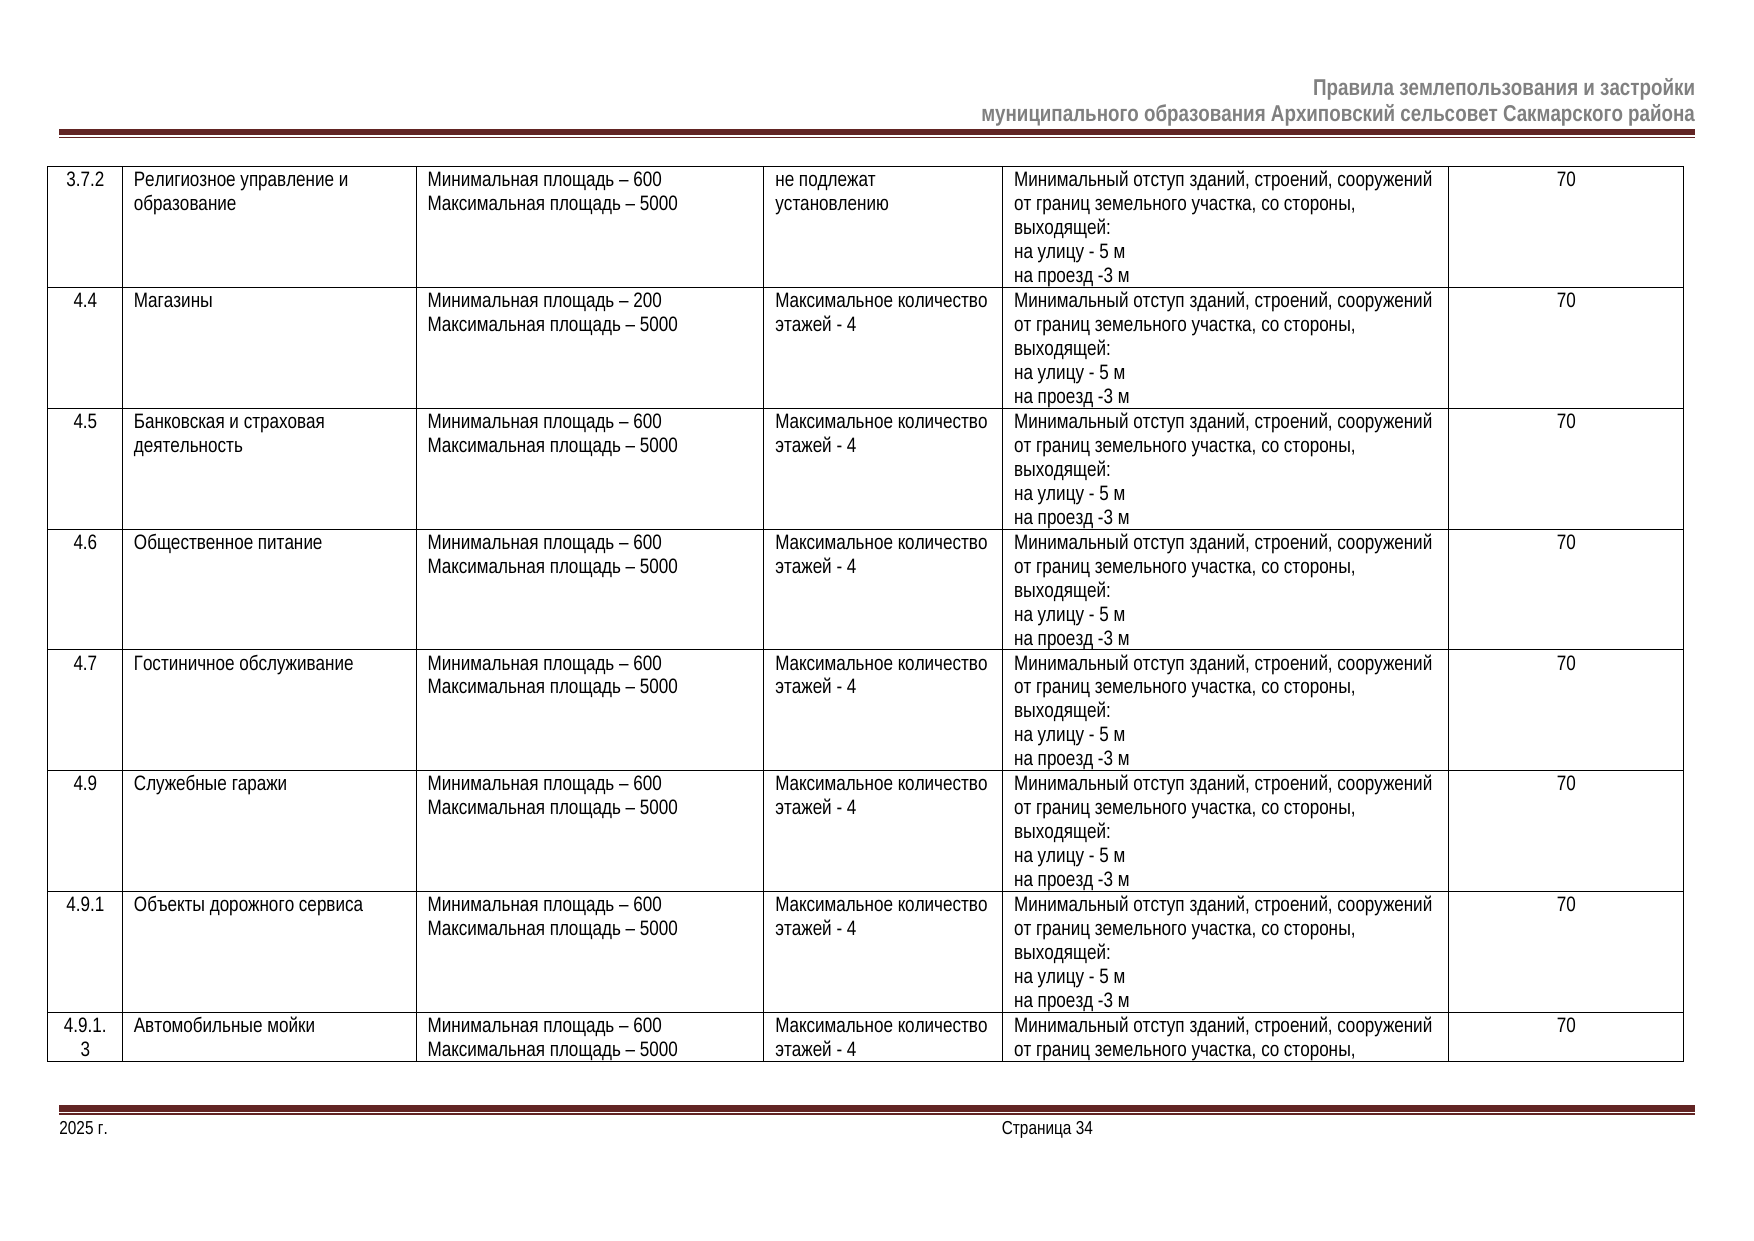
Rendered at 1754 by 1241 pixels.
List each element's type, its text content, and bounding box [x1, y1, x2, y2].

table_cell 4.4 [48, 288, 122, 408]
table_cell Минимальный отступ зданий, строений, сооружений от границ земельного участка, со стороны, выходящей: на улицу - 5 м на проезд -3 м [1003, 771, 1448, 891]
table_cell 3.7.2 [48, 167, 122, 287]
table_cell 70 [1449, 530, 1683, 649]
table_cell Автомобильные мойки [123, 1013, 416, 1061]
table_cell Минимальный отступ зданий, строений, сооружений от границ земельного участка, со стороны, выходящей: на улицу - 5 м на проезд -3 м [1003, 409, 1448, 528]
table_cell Минимальная площадь – 600 Максимальная площадь – 5000 [417, 892, 763, 1012]
table_cell Максимальное количество этажей - 4 [764, 650, 1002, 770]
table_cell Гостиничное обслуживание [123, 650, 416, 770]
table_cell Магазины [123, 288, 416, 408]
table_cell Объекты дорожного сервиса [123, 892, 416, 1012]
table_cell 4.9.1 [48, 892, 122, 1012]
table_cell 70 [1449, 892, 1683, 1012]
table_cell Минимальная площадь – 600 Максимальная площадь – 5000 [417, 530, 763, 649]
table_cell 4.7 [48, 650, 122, 770]
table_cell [1003, 167, 1448, 287]
table_cell 70 [1449, 288, 1683, 408]
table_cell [764, 1013, 1002, 1061]
table_cell Банковская и страховая деятельность [123, 409, 416, 528]
table_cell Минимальная площадь – 600 Максимальная площадь – 5000 [417, 650, 763, 770]
table_cell Религиозное управление и образование [123, 167, 416, 287]
table_cell Минимальная площадь – 200 Максимальная площадь – 5000 [417, 288, 763, 408]
table_cell Максимальное количество этажей - 4 [764, 409, 1002, 528]
table_cell 4.9.1.3 [48, 1013, 122, 1061]
table_cell Максимальное количество этажей - 4 [764, 288, 1002, 408]
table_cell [417, 1013, 763, 1061]
table_cell Минимальный отступ зданий, строений, сооружений от границ земельного участка, со стороны, выходящей: на улицу - 5 м на проезд -3 м [1003, 892, 1448, 1012]
table_cell Максимальное количество этажей - 4 [764, 892, 1002, 1012]
table_cell 4.5 [48, 409, 122, 528]
table_cell Минимальный отступ зданий, строений, сооружений от границ земельного участка, со стороны, выходящей: на улицу - 5 м на проезд -3 м [1003, 288, 1448, 408]
table_cell Минимальная площадь – 600 Максимальная площадь – 5000 [417, 409, 763, 528]
table_cell 70 [1449, 771, 1683, 891]
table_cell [1003, 1013, 1448, 1061]
table_cell Служебные гаражи [123, 771, 416, 891]
table_cell 70 [1449, 409, 1683, 528]
table_cell Максимальное количество этажей - 4 [764, 771, 1002, 891]
table_cell 4.6 [48, 530, 122, 649]
table_cell Общественное питание [123, 530, 416, 649]
table_cell Минимальный отступ зданий, строений, сооружений от границ земельного участка, со стороны, выходящей: на улицу - 5 м на проезд -3 м [1003, 530, 1448, 649]
table_cell Минимальный отступ зданий, строений, сооружений от границ земельного участка, со стороны, выходящей: на улицу - 5 м на проезд -3 м [1003, 650, 1448, 770]
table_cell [764, 167, 1002, 287]
table_cell Минимальная площадь – 600 Максимальная площадь – 5000 [417, 771, 763, 891]
table_cell Максимальное количество этажей - 4 [764, 530, 1002, 649]
table_cell 70 [1449, 650, 1683, 770]
table_cell 70 [1449, 1013, 1683, 1061]
table_cell 70 [1449, 167, 1683, 287]
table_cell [417, 167, 763, 287]
table_cell 4.9 [48, 771, 122, 891]
